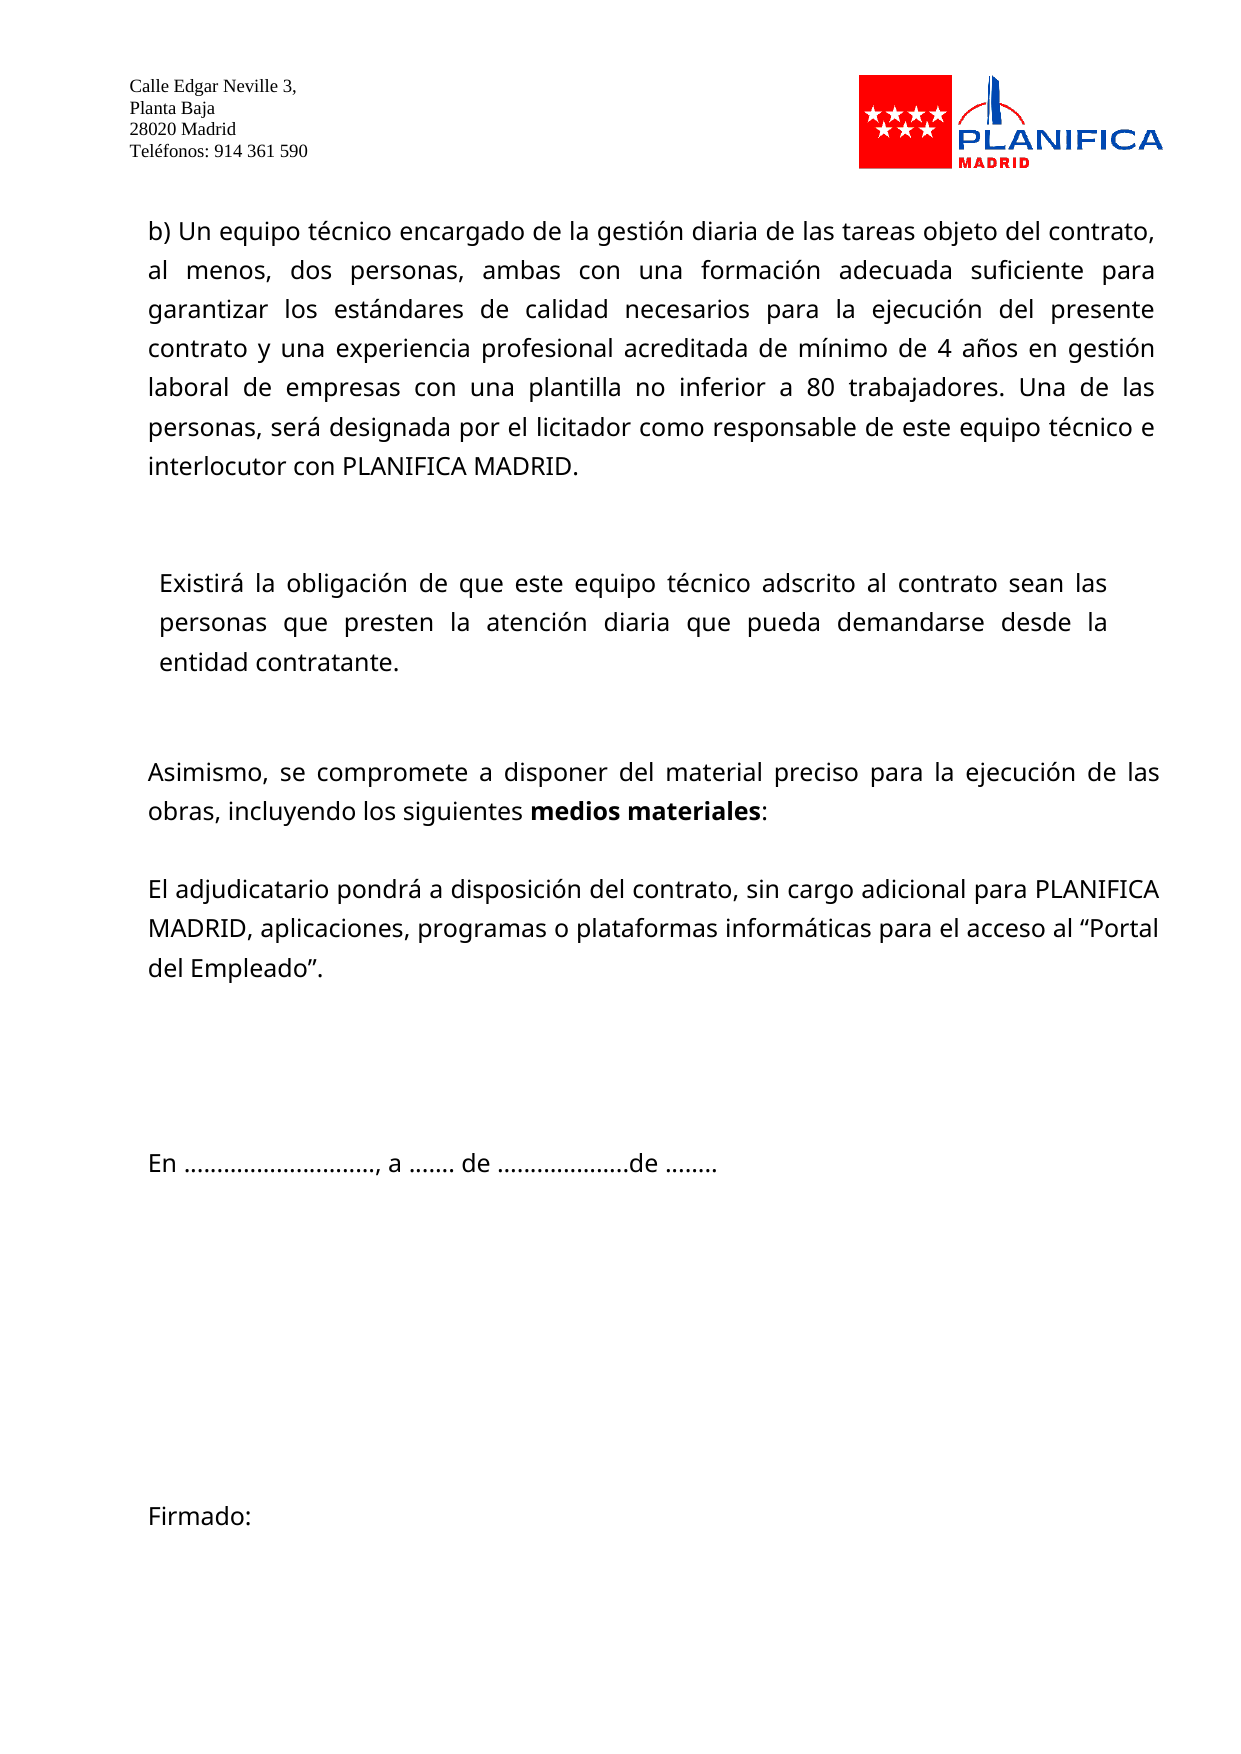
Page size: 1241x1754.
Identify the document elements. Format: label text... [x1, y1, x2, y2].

table_header Existirá la obligación de que este equipo técnico adscrito al contrato sean las personas que presten la atención diaria que pueda demandarse desde la entidad contratante. [148, 566, 1121, 715]
text Firmado: [148, 1498, 1161, 1533]
text En ............................., a ....... de ....................de ........ [148, 1146, 1161, 1180]
text b) Un equipo técnico encargado de la gestión diaria de las tareas objeto del contrato, al menos, dos personas, ambas con una formación adecuada suficiente para garantizar los estándares de calidad necesarios para la ejecución del presente contrato y una experiencia profesional acreditada de mínimo de 4 años en gestión laboral de empresas con una plantilla no inferior a 80 trabajadores. Una de las personas, será designada por el licitador como responsable de este equipo técnico e interlocutor con PLANIFICA MADRID. [148, 213, 1156, 482]
text El adjudicatario pondrá a disposición del contrato, sin cargo adicional para PLANIFICA MADRID, aplicaciones, programas o plataformas informáticas para el acceso al “Portal del Empleado”. [148, 872, 1161, 984]
text Asimismo, se compromete a disponer del material preciso para la ejecución de las obras, incluyendo los siguientes medios materiales: [148, 754, 1161, 828]
picture [858, 75, 1172, 169]
